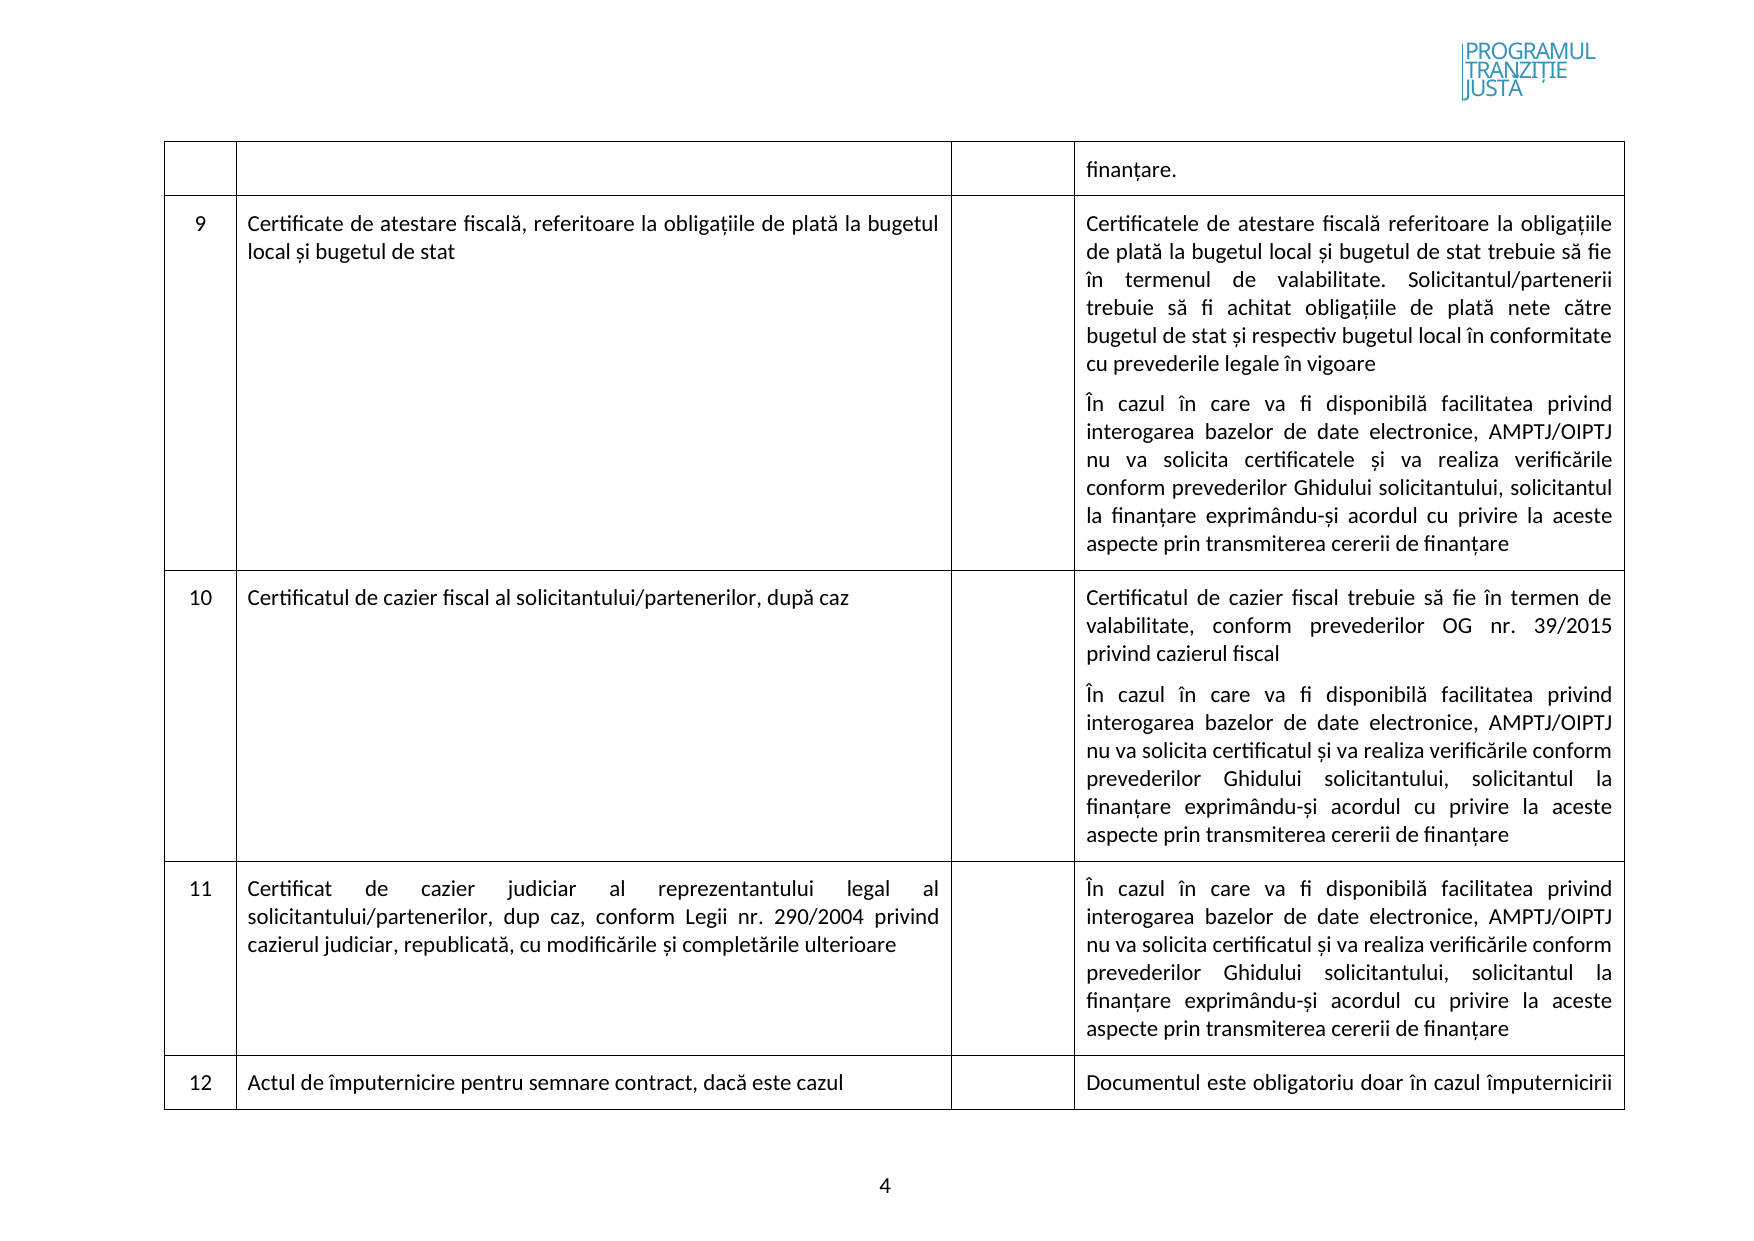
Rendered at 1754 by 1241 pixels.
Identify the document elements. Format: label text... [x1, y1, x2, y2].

table_cell Certificate de atestare fiscală, referitoare la obligațiile de plată la bugetul local și bugetul de stat [237, 196, 951, 570]
table_cell Certificatul de cazier fiscal al solicitantului/partenerilor, după caz [237, 571, 951, 861]
table_cell Certificatul de cazier fiscal trebuie să fie în termen de valabilitate, conform prevederilor OG nr. 39/2015 privind cazierul fiscal În cazul în care va fi disponibilă facilitatea privind interogarea bazelor de date electronice, AMPTJ/OIPTJ nu va solicita certificatul și va realiza verificările conform prevederilor Ghidului solicitantului, solicitantul la finanțare exprimându-și acordul cu privire la aceste aspecte prin transmiterea cererii de finanțare [1075, 571, 1624, 861]
table_cell [952, 196, 1074, 570]
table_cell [1075, 142, 1624, 195]
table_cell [1075, 1056, 1624, 1109]
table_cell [237, 1056, 951, 1109]
table_cell 10 [165, 571, 236, 861]
table_cell 8 [165, 142, 236, 195]
table_cell Certificat de cazier judiciar al reprezentantului legal al solicitantului/partenerilor, dup caz, conform Legii nr. 290/2004 privind cazierul judiciar, republicată, cu modificările şi completările ulterioare [237, 862, 951, 1055]
table_cell În cazul în care va fi disponibilă facilitatea privind interogarea bazelor de date electronice, AMPTJ/OIPTJ nu va solicita certificatul și va realiza verificările conform prevederilor Ghidului solicitantului, solicitantul la finanțare exprimându-și acordul cu privire la aceste aspecte prin transmiterea cererii de finanțare [1075, 862, 1624, 1055]
table_cell [952, 1056, 1074, 1109]
table_cell 12 [165, 1056, 236, 1109]
table_cell 11 [165, 862, 236, 1055]
table_cell [952, 862, 1074, 1055]
table_cell 9 [165, 196, 236, 570]
table_cell Certificatele de atestare fiscală referitoare la obligațiile de plată la bugetul local și bugetul de stat trebuie să fie în termenul de valabilitate. Solicitantul/partenerii trebuie să fi achitat obligațiile de plată nete către bugetul de stat și respectiv bugetul local în conformitate cu prevederile legale în vigoare În cazul în care va fi disponibilă facilitatea privind interogarea bazelor de date electronice, AMPTJ/OIPTJ nu va solicita certificatele și va realiza verificările conform prevederilor Ghidului solicitantului, solicitantul la finanțare exprimându-și acordul cu privire la aceste aspecte prin transmiterea cererii de finanțare [1075, 196, 1624, 570]
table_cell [237, 142, 951, 195]
table_cell [952, 571, 1074, 861]
table_cell [952, 142, 1074, 195]
